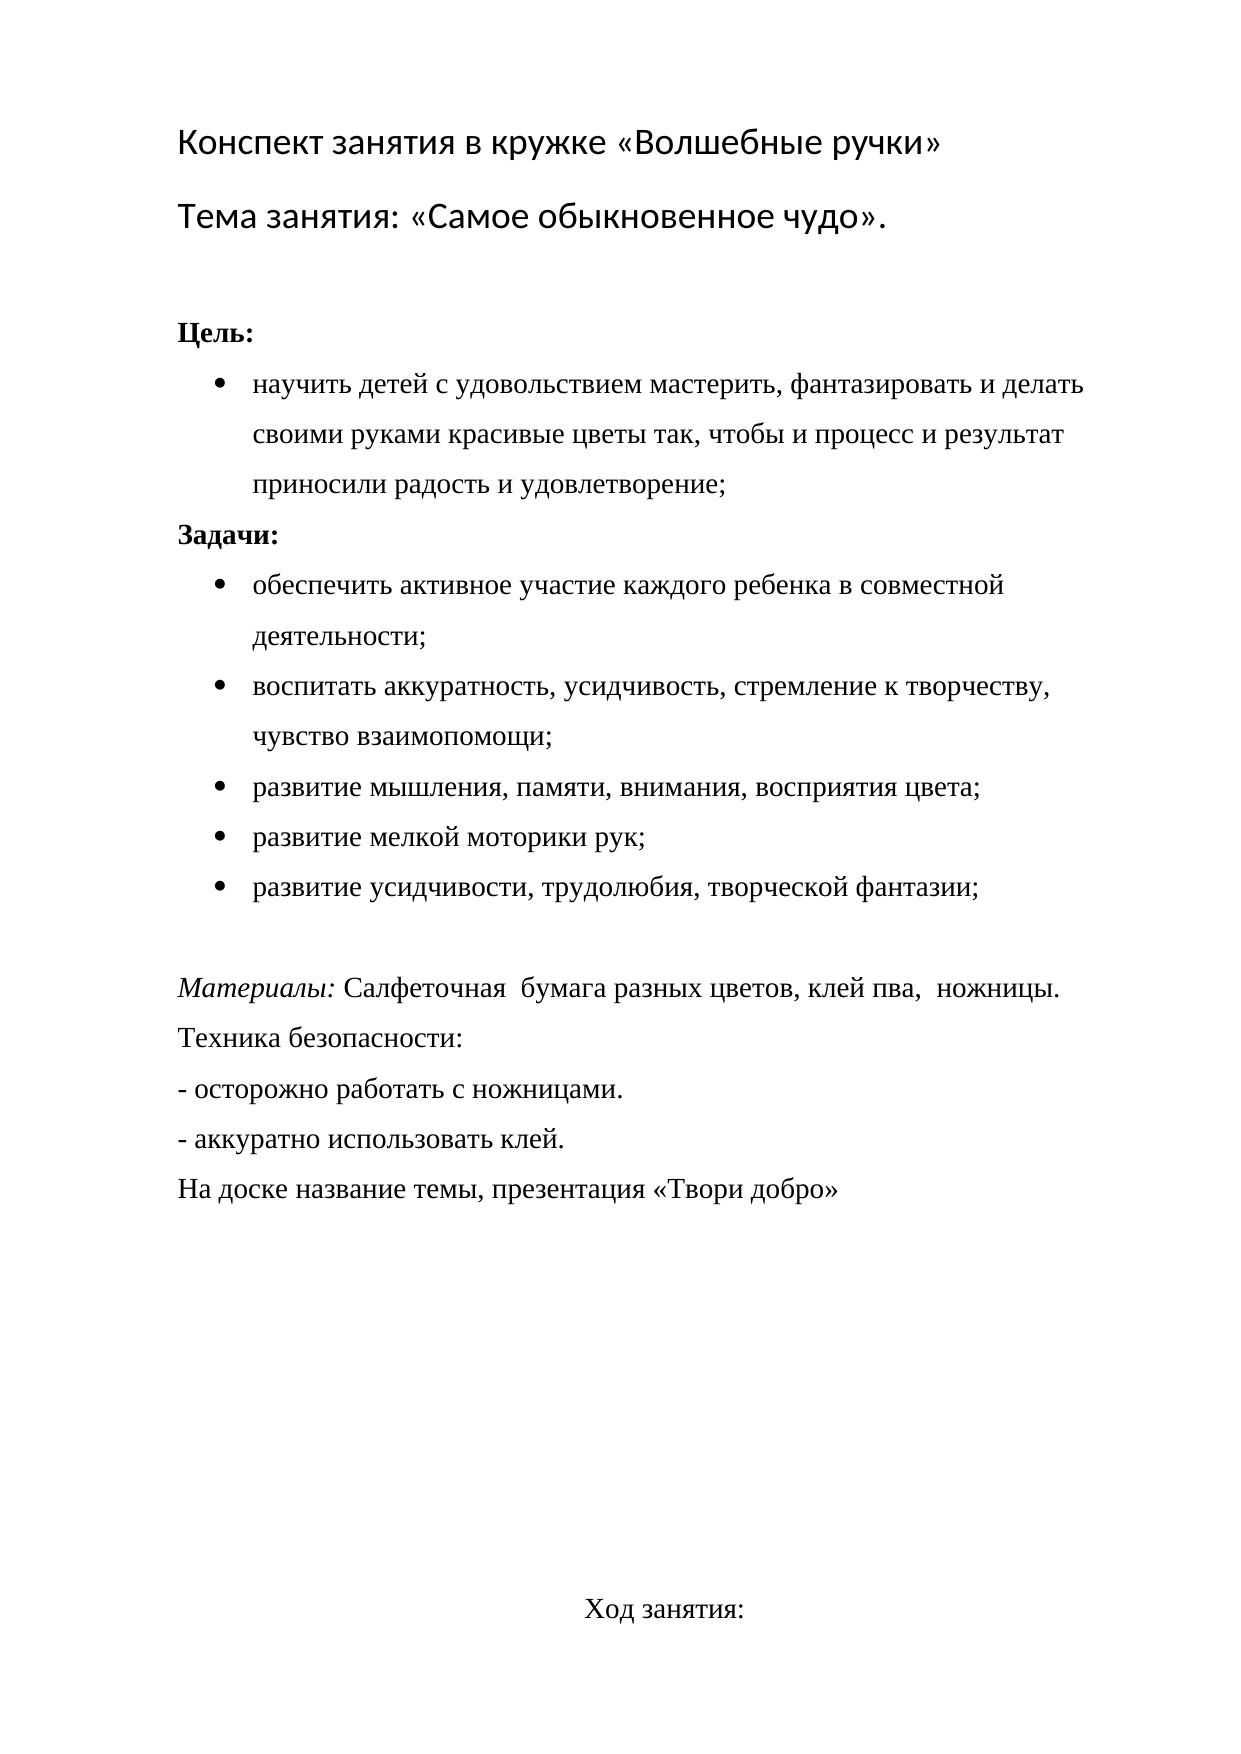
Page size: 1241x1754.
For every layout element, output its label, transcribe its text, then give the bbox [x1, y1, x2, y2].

list развитие мелкой моторики рук; [215, 819, 1152, 853]
text - осторожно работать с ножницами. [177, 1071, 1152, 1104]
text Задачи: [177, 517, 1152, 550]
text Техника безопасности: [177, 1021, 1152, 1054]
list развитие мышления, памяти, внимания, восприятия цвета; [215, 769, 1152, 802]
text Ход занятия: [177, 1591, 1152, 1624]
list обеспечить активное участие каждого ребенка в совместной деятельности; [215, 567, 1152, 651]
text Материалы: Салфеточная бумага разных цветов, клей пва, ножницы. [177, 970, 1152, 1004]
text - аккуратно использовать клей. [177, 1121, 1152, 1155]
text Конспект занятия в кружке «Волшебные ручки» [177, 118, 1152, 164]
text На доске название темы, презентация «Твори добро» [177, 1171, 1152, 1205]
text Тема занятия: «Самое обыкновенное чудо». [177, 192, 1152, 237]
list научить детей с удовольствием мастерить, фантазировать и делать своими руками красивые цветы так, чтобы и процесс и результат приносили радость и удовлетворение; [215, 366, 1152, 500]
list развитие усидчивости, трудолюбия, творческой фантазии; [215, 869, 1152, 903]
list воспитать аккуратность, усидчивость, стремление к творчеству, чувство взаимопомощи; [215, 668, 1152, 752]
text Цель: [177, 316, 1152, 349]
